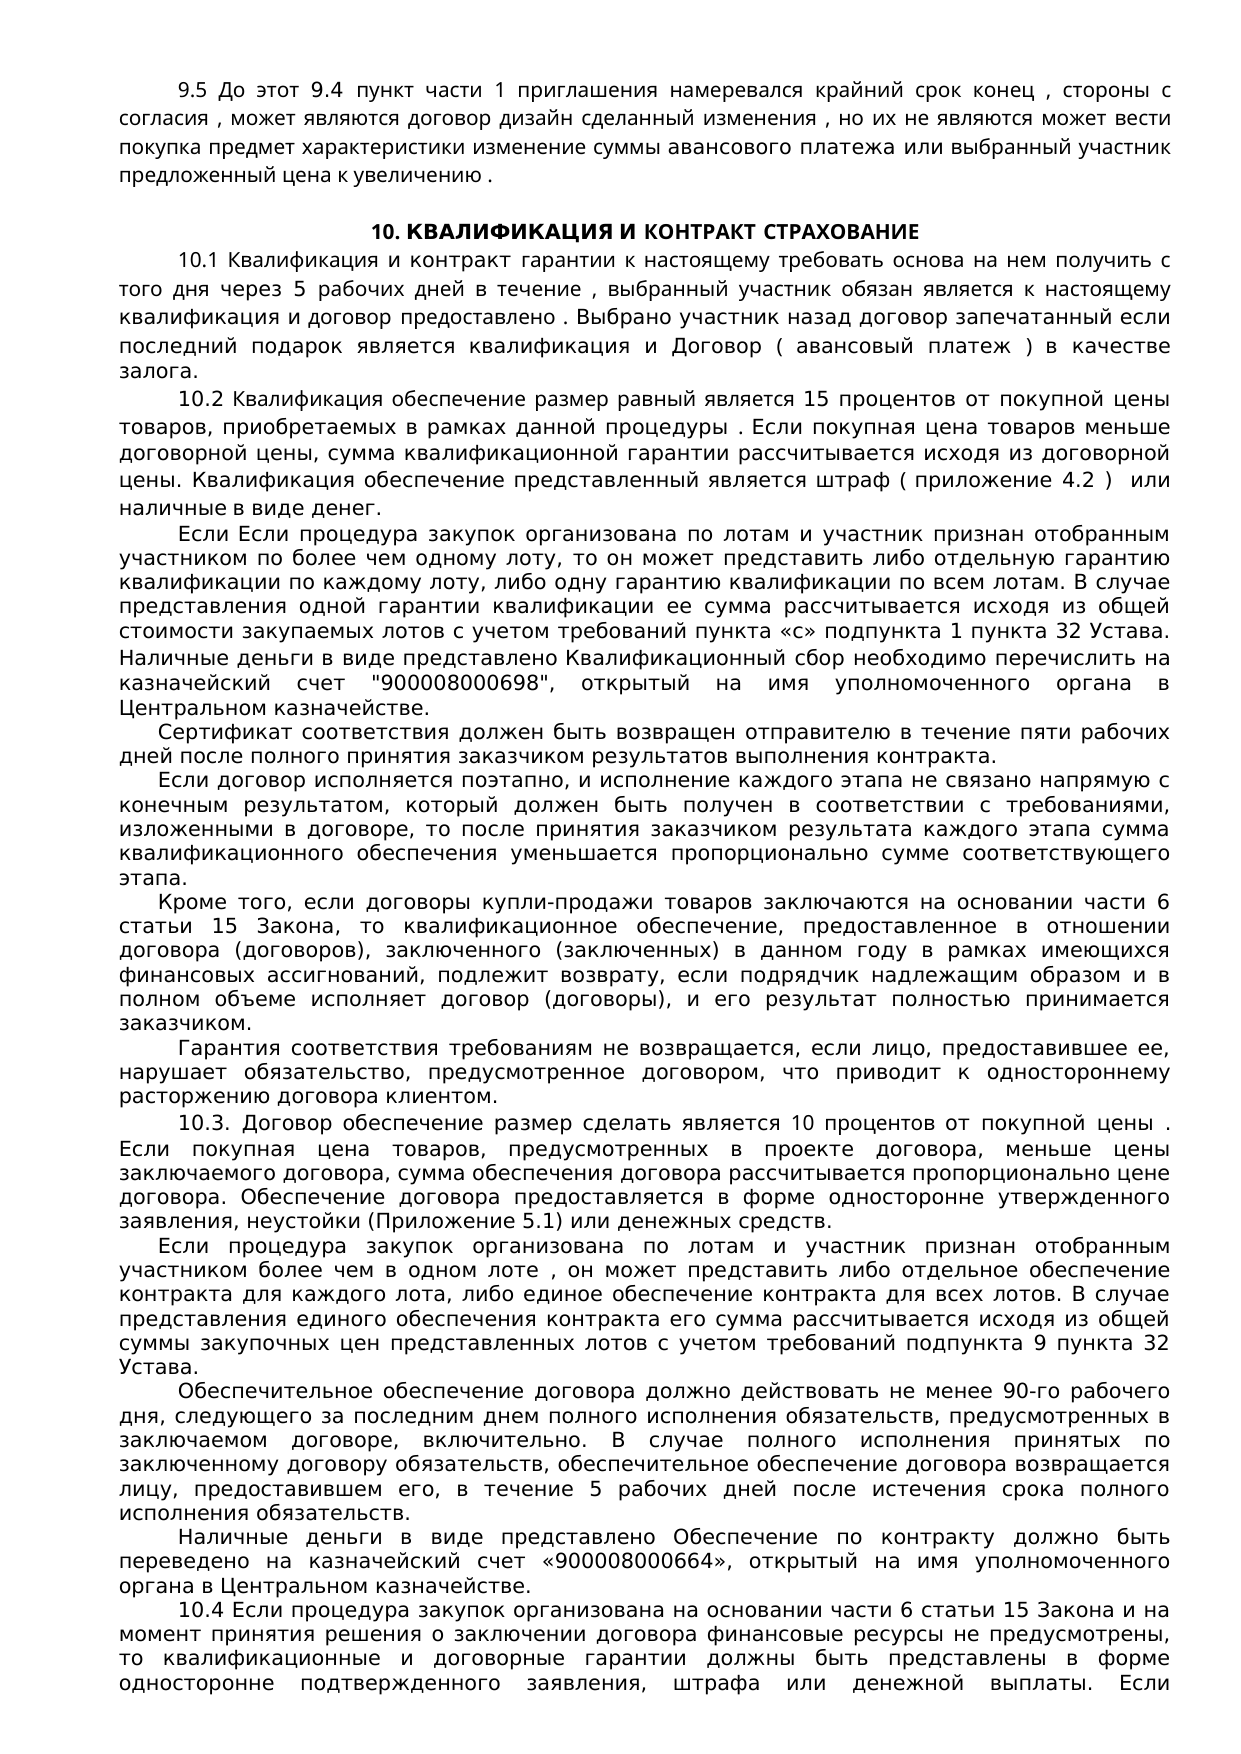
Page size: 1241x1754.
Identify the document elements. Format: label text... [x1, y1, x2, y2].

text Если Если процедура закупок организована по лотам и участник признан отобранным участником по более чем одному лоту, то он может представить либо отдельную гарантию квалификации по каждому лоту, либо одну гарантию квалификации по всем лотам. В случае представления одной гарантии квалификации ее сумма рассчитывается исходя из общей стоимости закупаемых лотов с учетом требований пункта «с» подпункта 1 пункта 32 Устава. Наличные деньги в виде представлено Квалификационный сбор необходимо перечислить на казначейский счет "900008000698", открытый на имя уполномоченного органа в Центральном казначействе. [118, 522, 1171, 720]
text Наличные деньги в виде представлено Обеспечение по контракту должно быть переведено на казначейский счет «900008000664», открытый на имя уполномоченного органа в Центральном казначействе. [118, 1525, 1171, 1598]
text Если процедура закупок организована по лотам и участник признан отобранным участником более чем в одном лоте , он может представить либо отдельное обеспечение контракта для каждого лота, либо единое обеспечение контракта для всех лотов. В случае представления единого обеспечения контракта его сумма рассчитывается исходя из общей суммы закупочных цен представленных лотов с учетом требований подпункта 9 пункта 32 Устава. [118, 1234, 1171, 1379]
text 10.1 Квалификация и контракт гарантии к настоящему требовать основа на нем получить с того дня через 5 рабочих дней в течение , выбранный участник обязан является к настоящему квалификация и договор предоставлено . Выбрано участник назад договор запечатанный если​​ последний подарок является квалификация и Договор ( авансовый платеж ) в качестве залога. [118, 246, 1171, 384]
text Гарантия соответствия требованиям не возвращается, если лицо, предоставившее ее, нарушает обязательство, предусмотренное договором, что приводит к одностороннему расторжению договора клиентом. [118, 1036, 1171, 1108]
text Кроме того, если договоры купли-продажи товаров заключаются на основании части 6 статьи 15 Закона, то квалификационное обеспечение, предоставленное в отношении договора (договоров), заключенного (заключенных) в данном году в рамках имеющихся финансовых ассигнований, подлежит возврату, если подрядчик надлежащим образом и в полном объеме исполняет договор (договоры), и его результат полностью принимается заказчиком. [118, 890, 1171, 1036]
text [118, 1598, 1171, 1695]
text Обеспечительное обеспечение договора должно действовать не менее 90-го рабочего дня, следующего за последним днем полного исполнения обязательств, предусмотренных в заключаемом договоре, включительно. В случае полного исполнения принятых по заключенному договору обязательств, обеспечительное обеспечение договора возвращается лицу, предоставившем его, в течение 5 рабочих дней после истечения срока полного исполнения обязательств. [118, 1379, 1171, 1525]
text 10. КВАЛИФИКАЦИЯ И КОНТРАКТ СТРАХОВАНИЕ [118, 217, 1171, 246]
text Если договор исполняется поэтапно, и исполнение каждого этапа не связано напрямую с конечным результатом, который должен быть получен в соответствии с требованиями, изложенными в договоре, то после принятия заказчиком результата каждого этапа сумма квалификационного обеспечения уменьшается пропорционально сумме соответствующего этапа. [118, 768, 1171, 890]
text 9.5 До этот 9.4 пункт части 1 приглашения намеревался крайний срок конец , стороны с согласия , может являются договор дизайн сделанный изменения , но их не являются может вести покупка предмет характеристики изменение суммы авансового платежа или выбранный участник предложенный цена к увеличению . [118, 75, 1171, 189]
text 10.2 Квалификация обеспечение размер равный является 15 процентов от покупной цены товаров, приобретаемых в рамках данной процедуры . Если покупная цена товаров меньше договорной цены, сумма квалификационной гарантии рассчитывается исходя из договорной цены. Квалификация обеспечение представленный является штраф ( приложение 4.2 ) или наличные в виде денег. [118, 384, 1171, 522]
text 10.3. Договор обеспечение размер сделать является 10 процентов от покупной цены . Если покупная цена товаров, предусмотренных в проекте договора, меньше цены заключаемого договора, сумма обеспечения договора рассчитывается пропорционально цене договора. Обеспечение договора предоставляется в форме односторонне утвержденного заявления, неустойки (Приложение 5.1) или денежных средств. [118, 1108, 1171, 1234]
text Сертификат соответствия должен быть возвращен отправителю в течение пяти рабочих дней после полного принятия заказчиком результатов выполнения контракта. [118, 720, 1171, 768]
